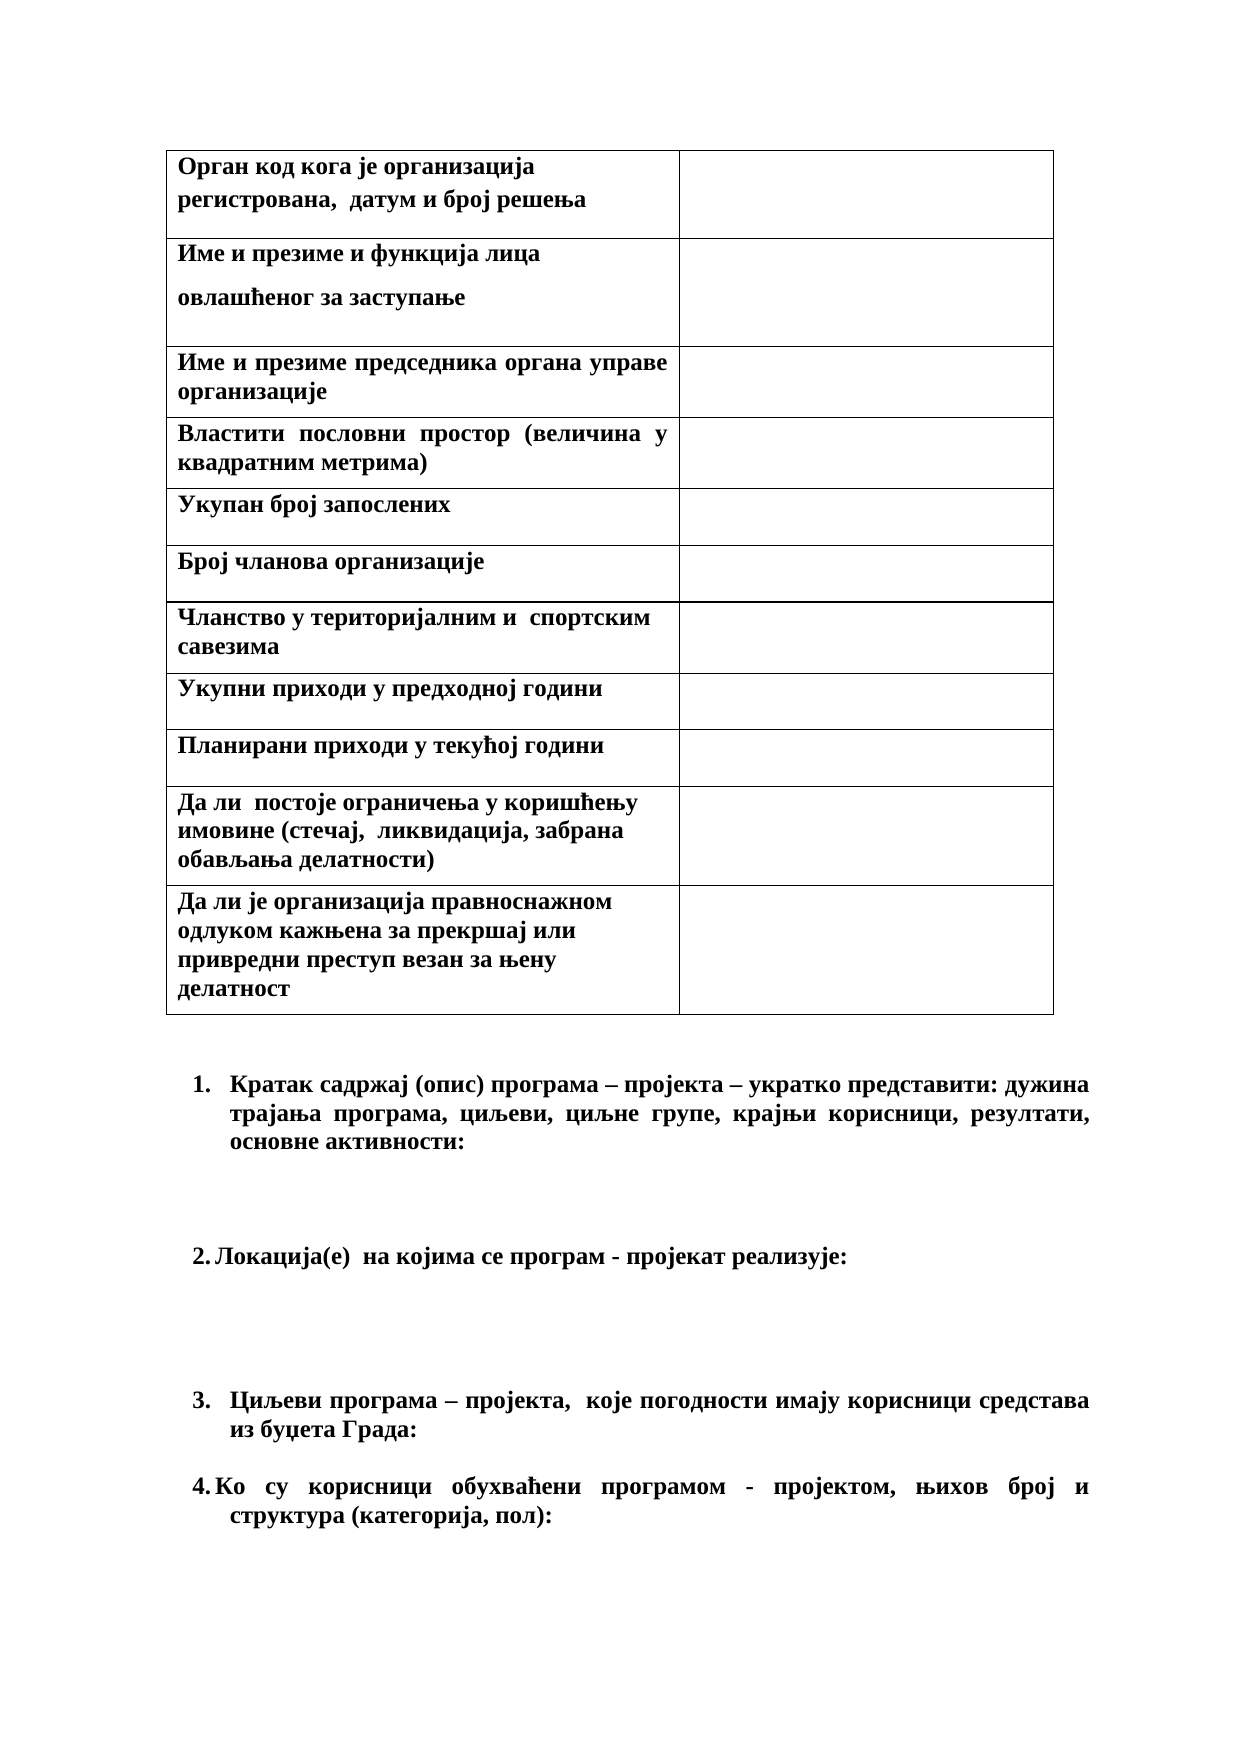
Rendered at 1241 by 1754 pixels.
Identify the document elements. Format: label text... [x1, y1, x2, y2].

table_cell Име и презиме председника органа управе организације [167, 347, 679, 417]
table_cell [680, 603, 1053, 672]
table_cell [680, 151, 1053, 237]
table_cell [680, 886, 1053, 1014]
table_cell [680, 730, 1053, 786]
table_cell Да ли постоје ограничења у коришћењу имовине (стечај, ликвидација, забрана обављања делатности) [167, 787, 679, 885]
table_cell Име и презиме и функција лица овлашћеног за заступање [167, 239, 679, 346]
table_cell Планирани приходи у текућој години [167, 730, 679, 786]
table_cell [680, 489, 1053, 545]
table_cell Властити пословни простор (величина у квадратним метрима) [167, 418, 679, 488]
list Циљеви програма – пројекта, које погодности имају корисници средстава из буџета Града: [192, 1385, 1090, 1443]
list Локација(е) на којима се програм - пројекат реализује: [192, 1241, 1090, 1270]
table_cell Број чланова организације [167, 546, 679, 601]
list Кратак садржај (опис) програма – пројекта – укратко представити: дужина трајања програма, циљеви, циљне групе, крајњи корисници, резултати, основне активности: [192, 1069, 1090, 1155]
table_cell [680, 239, 1053, 346]
table_cell Да ли је организација правноснажном одлуком кажњена за прекршај или привредни преступ везан за њену делатност [167, 886, 679, 1014]
table_cell [680, 674, 1053, 729]
table_cell Укупан број запослених [167, 489, 679, 545]
table_cell [680, 787, 1053, 885]
table_cell [680, 347, 1053, 417]
table_cell Чланство у територијалним и спортским савезима [167, 603, 679, 672]
table_cell [680, 418, 1053, 488]
list Ко су корисници обухваћени програмом - пројектом, њихов број и структура (категорија, пол): [192, 1471, 1090, 1529]
table_cell [680, 546, 1053, 601]
table_cell Укупни приходи у предходној години [167, 674, 679, 729]
table_cell Орган код кога је организација регистрована, датум и број решења [167, 151, 679, 237]
